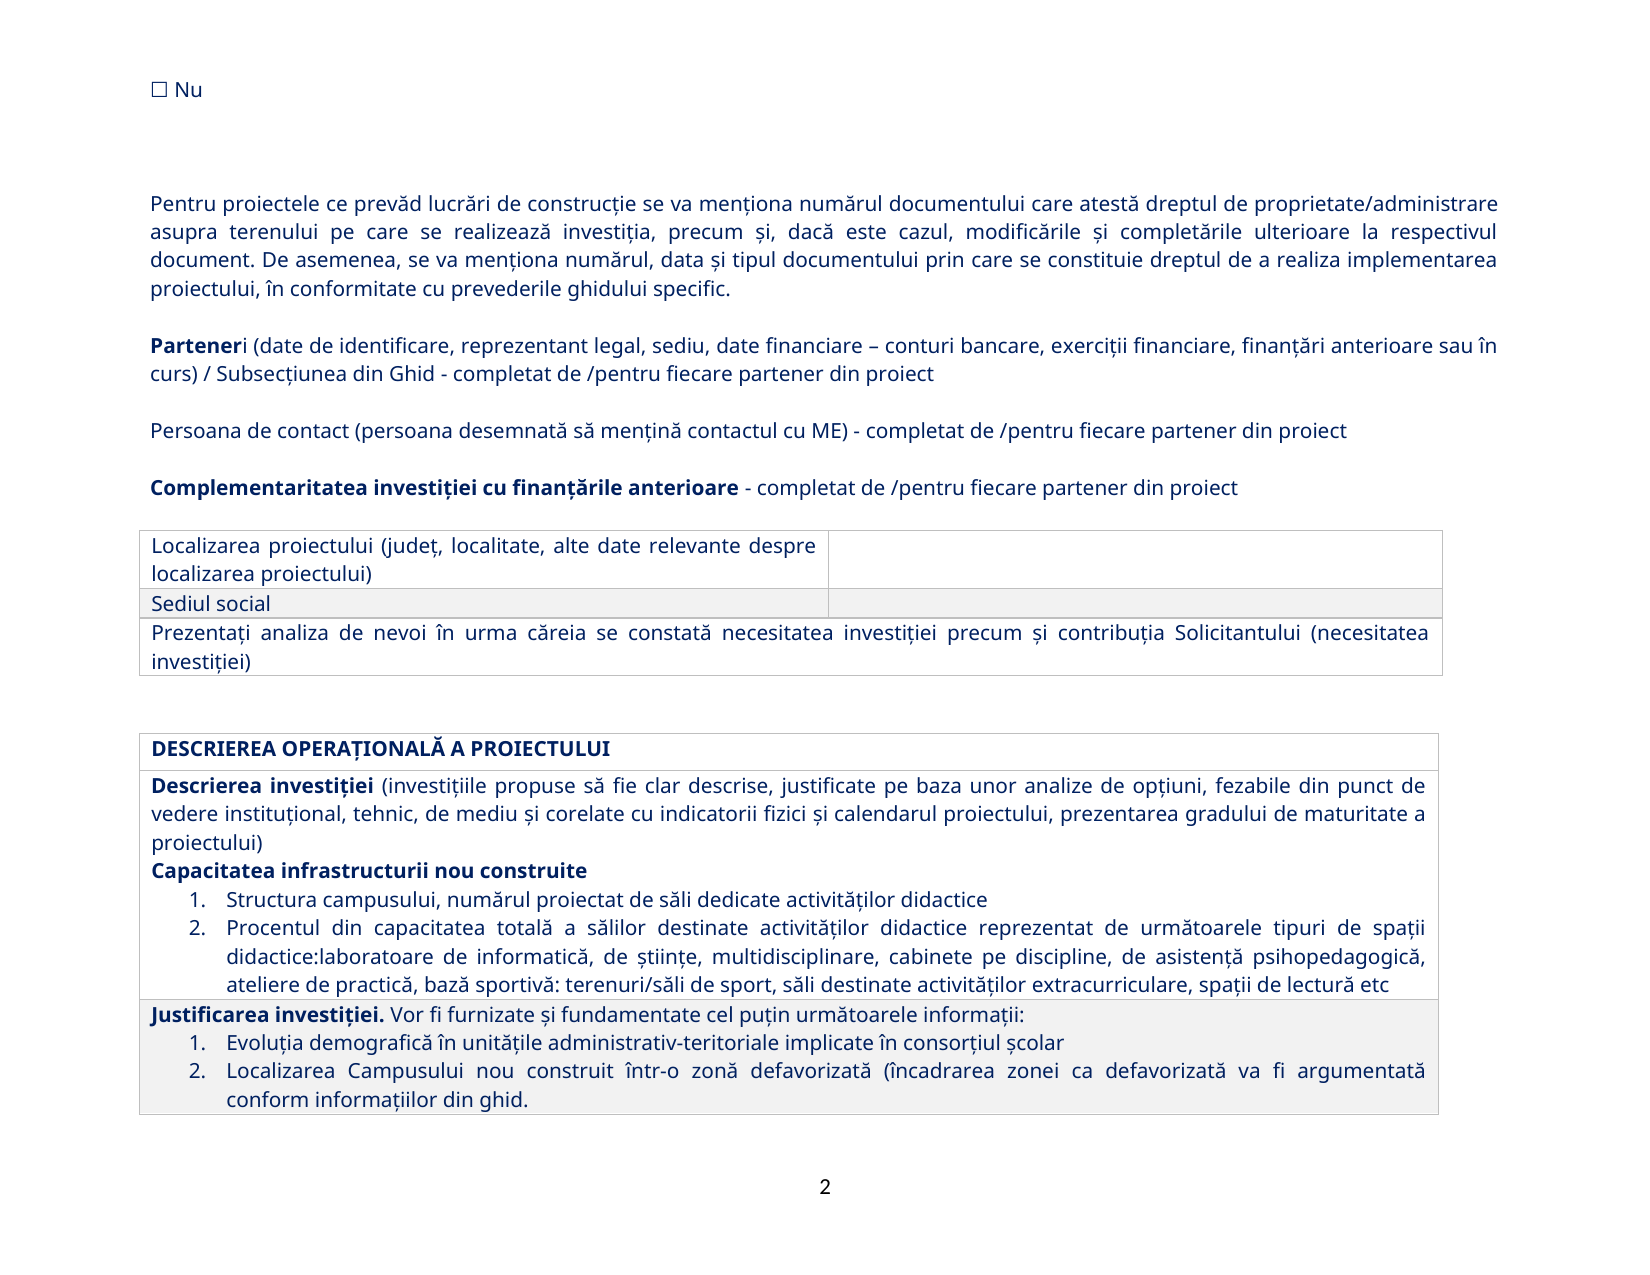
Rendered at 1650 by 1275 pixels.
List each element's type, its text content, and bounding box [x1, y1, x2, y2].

table_cell [829, 589, 1442, 617]
table_header DESCRIEREA OPERAȚIONALĂ A PROIECTULUI [140, 734, 1438, 770]
text Complementaritatea investiției cu finanțările anterioare - completat de /pentru fiecare partener din proiect [150, 473, 1500, 502]
text ☐ Nu [150, 75, 1500, 103]
table_cell Sediul social [140, 589, 828, 617]
table_cell Descrierea investiției (investițiile propuse să fie clar descrise, justificate pe baza unor analize de opțiuni, fezabile din punct de vedere instituțional, tehnic, de mediu și corelate cu indicatorii fizici și calendarul proiectului, prezentarea gradului de maturitate a proiectului) Capacitatea infrastructurii nou construite Structura campusului, numărul proiectat de săli dedicate activităților didactice Procentul din capacitatea totală a sălilor destinate activităților didactice reprezentat de următoarele tipuri de spații didactice:laboratoare de informatică, de științe, multidisciplinare, cabinete pe discipline, de asistență psihopedagogică, ateliere de practică, bază sportivă: terenuri/săli de sport, săli destinate activităților extracurriculare, spații de lectură etc [140, 771, 1438, 999]
text Parteneri (date de identificare, reprezentant legal, sediu, date financiare – conturi bancare, exerciții financiare, finanțări anterioare sau în curs) / Subsecțiunea din Ghid - completat de /pentru fiecare partener din proiect [150, 331, 1500, 388]
table_cell Justificarea investiției. Vor fi furnizate și fundamentate cel puțin următoarele informații: Evoluția demografică în unitățile administrativ-teritoriale implicate în consorțiul școlar Localizarea Campusului nou construit într-o zonă defavorizată (încadrarea zonei ca defavorizată va fi argumentată conform informațiilor din ghid. [140, 1000, 1438, 1113]
table_cell Prezentați analiza de nevoi în urma căreia se constată necesitatea investiției precum și contribuția Solicitantului (necesitatea investiției) [140, 619, 1442, 675]
table_header Localizarea proiectului (județ, localitate, alte date relevante despre localizarea proiectului) [140, 531, 828, 588]
text Persoana de contact (persoana desemnată să mențină contactul cu ME) - completat de /pentru fiecare partener din proiect [150, 416, 1500, 445]
table_header [829, 531, 1442, 588]
text Pentru proiectele ce prevăd lucrări de construcție se va menționa numărul documentului care atestă dreptul de proprietate/administrare asupra terenului pe care se realizează investiția, precum și, dacă este cazul, modificările și completările ulterioare la respectivul document. De asemenea, se va menționa numărul, data și tipul documentului prin care se constituie dreptul de a realiza implementarea proiectului, în conformitate cu prevederile ghidului specific. [150, 189, 1500, 302]
